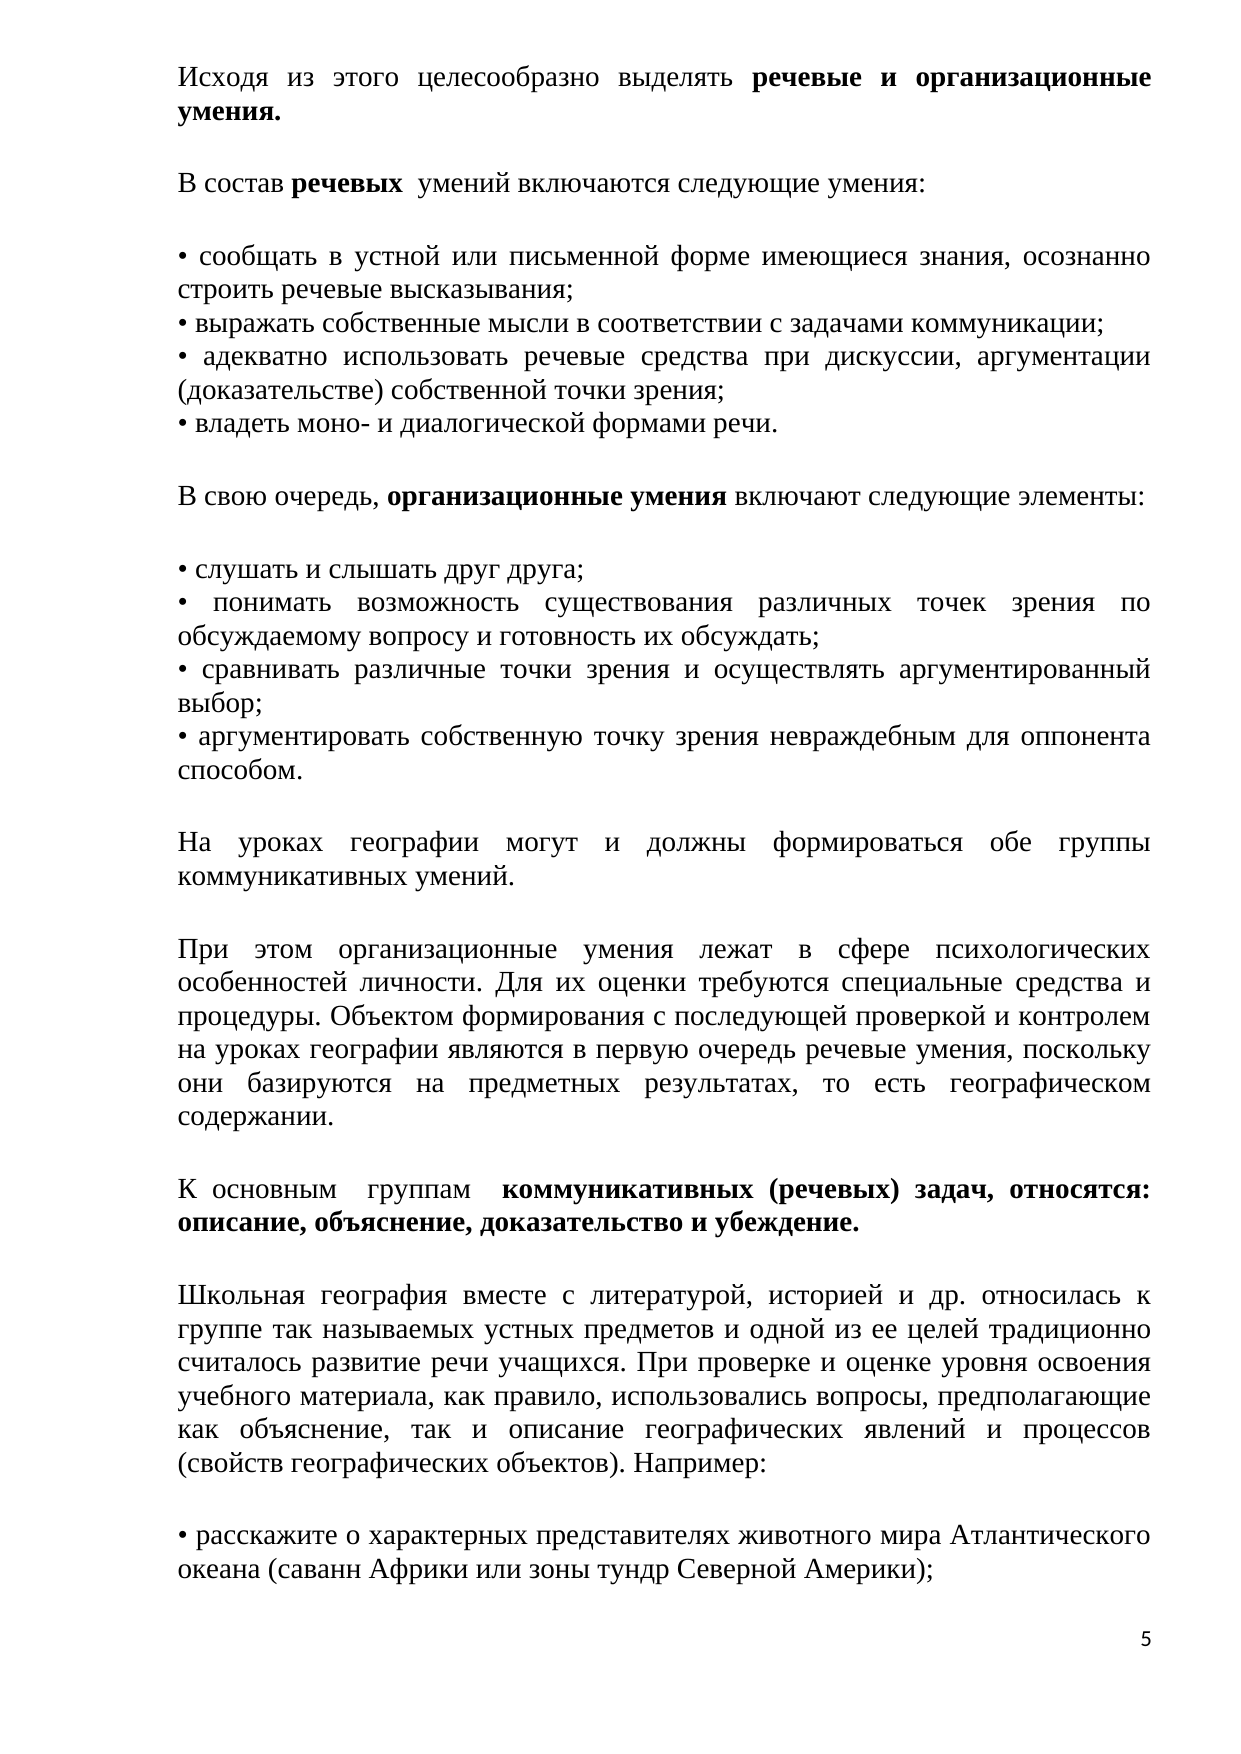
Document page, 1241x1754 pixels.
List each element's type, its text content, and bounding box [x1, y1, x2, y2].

text При этом организационные умения лежат в сфере психологических особенностей личности. Для их оценки требуются специальные средства и процедуры. Объектом формирования с последующей проверкой и контролем на уроках географии являются в первую очередь речевые умения, поскольку они базируются на предметных результатах, то есть географическом содержании. [177, 931, 1152, 1132]
text • понимать возможность существования различных точек зрения по обсуждаемому вопросу и готовность их обсуждать; [177, 584, 1152, 651]
text На уроках географии могут и должны формироваться обе группы коммуникативных умений. [177, 824, 1152, 892]
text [177, 59, 1152, 126]
text • аргументировать собственную точку зрения невраждебным для оппонента способом. [177, 718, 1152, 786]
text • расскажите о характерных представителях животного мира Атлантического океана (саванн Африки или зоны тундр Северной Америки); [177, 1517, 1152, 1584]
text В состав речевых умений включаются следующие умения: [177, 165, 1152, 199]
text В свою очередь, организационные умения включают следующие элементы: [177, 478, 1152, 512]
text • адекватно использовать речевые средства при дискуссии, аргументации (доказательстве) собственной точки зрения; [177, 338, 1152, 406]
text • сообщать в устной или письменной форме имеющиеся знания, осознанно строить речевые высказывания; [177, 238, 1152, 305]
text • сравнивать различные точки зрения и осуществлять аргументированный выбор; [177, 651, 1152, 718]
text • выражать собственные мысли в соответствии с задачами коммуникации; [177, 305, 1152, 338]
text Школьная география вместе с литературой, историей и др. относилась к группе так называемых устных предметов и одной из ее целей традиционно считалось развитие речи учащихся. При проверке и оценке уровня освоения учебного материала, как правило, использовались вопросы, предполагающие как объяснение, так и описание географических явлений и процессов (свойств географических объектов). Например: [177, 1277, 1152, 1478]
text К основным группам коммуникативных (речевых) задач, относятся: описание, объяснение, доказательство и убеждение. [177, 1171, 1152, 1238]
text • слушать и слышать друг друга; [177, 551, 1152, 584]
text • владеть моно- и диалогической формами речи. [177, 406, 1152, 439]
